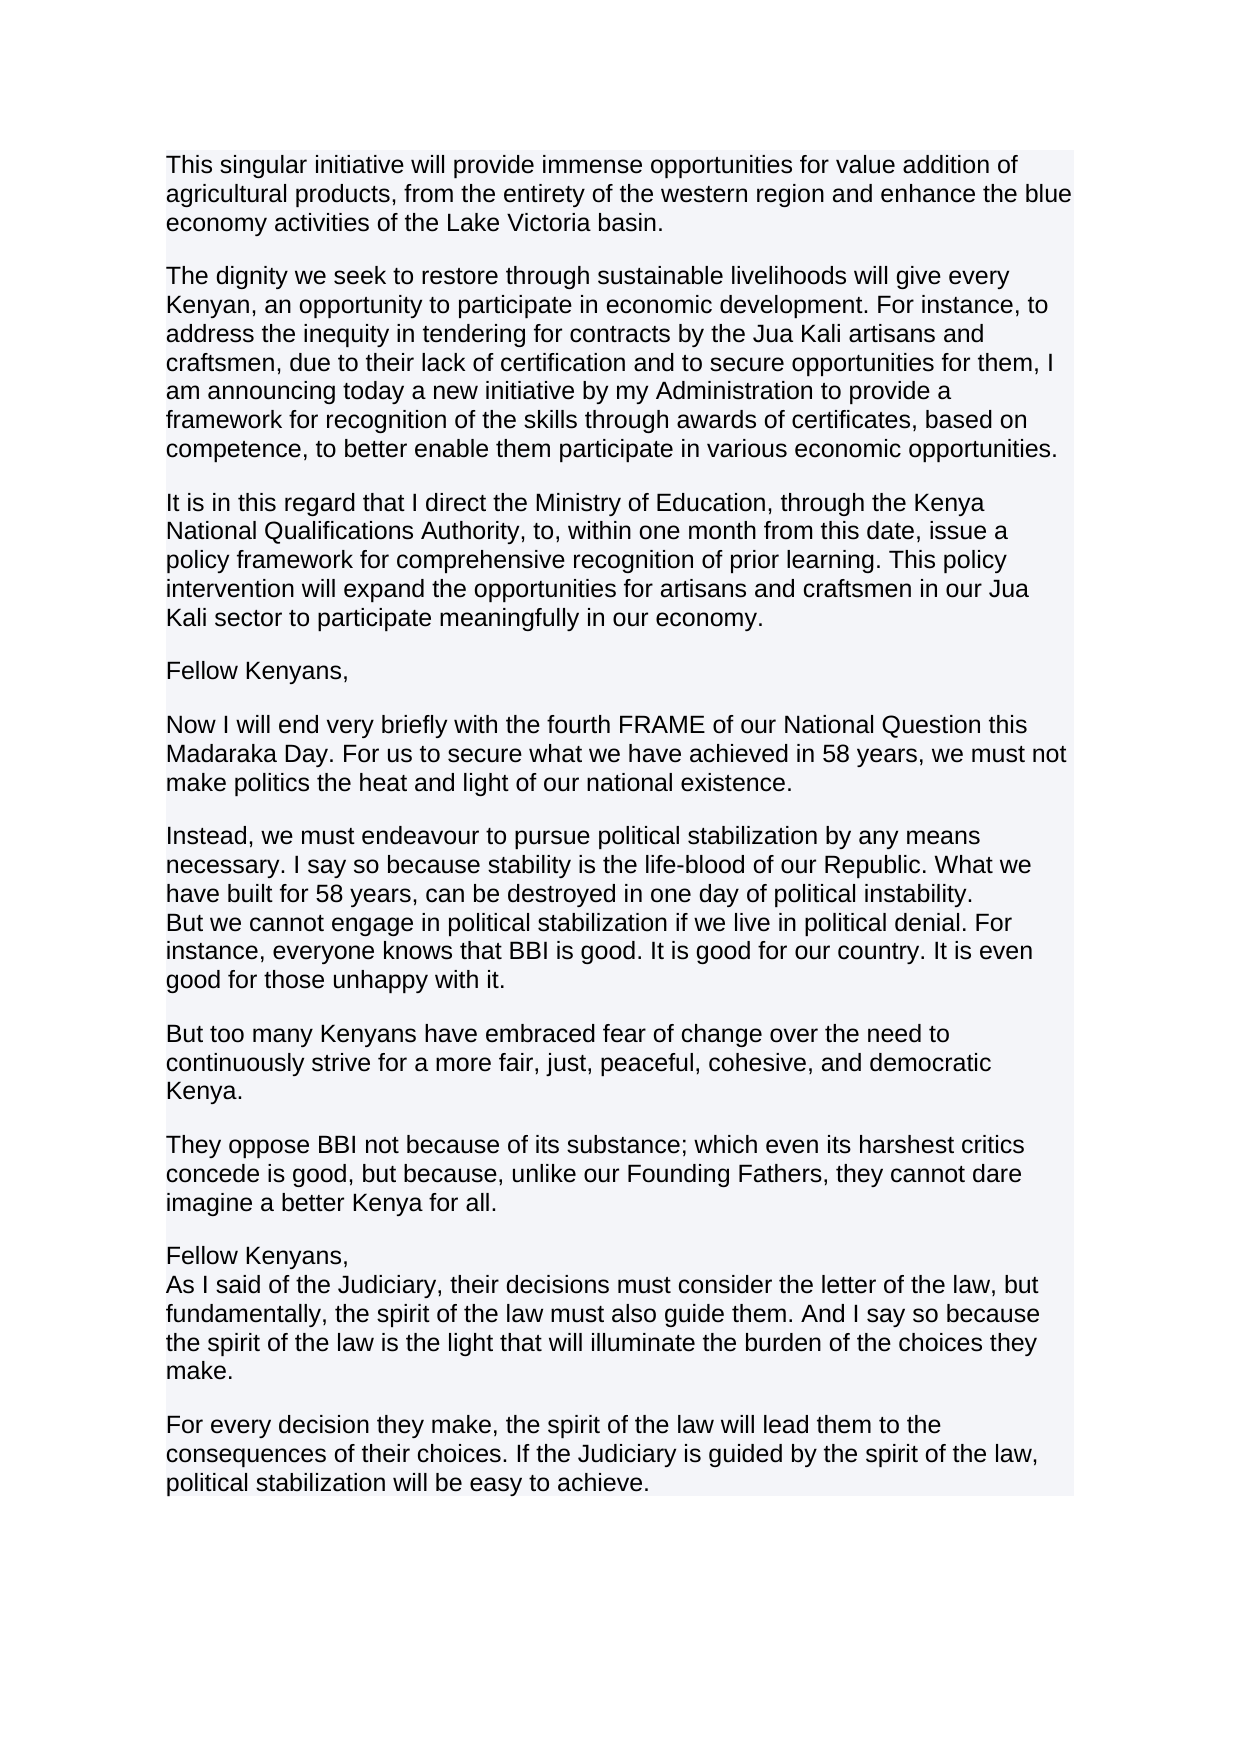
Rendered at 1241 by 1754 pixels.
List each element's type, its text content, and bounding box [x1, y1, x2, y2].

text Now I will end very briefly with the fourth FRAME of our National Question this Madaraka Day. For us to secure what we have achieved in 58 years, we must not make politics the heat and light of our national existence. [166, 710, 1074, 796]
text Fellow Kenyans, [166, 656, 1074, 685]
text For every decision they make, the spirit of the law will lead them to the consequences of their choices. If the Judiciary is guided by the spirit of the law, political stabilization will be easy to achieve. [166, 1410, 1074, 1496]
text They oppose BBI not because of its substance; which even its harshest critics concede is good, but because, unlike our Founding Fathers, they cannot dare imagine a better Kenya for all. [166, 1130, 1074, 1216]
text Fellow Kenyans, As I said of the Judiciary, their decisions must consider the letter of the law, but fundamentally, the spirit of the law must also guide them. And I say so because the spirit of the law is the light that will illuminate the burden of the choices they make. [166, 1241, 1074, 1385]
text This singular initiative will provide immense opportunities for value addition of agricultural products, from the entirety of the western region and enhance the blue economy activities of the Lake Victoria basin. [166, 150, 1074, 236]
text It is in this regard that I direct the Ministry of Education, through the Kenya National Qualifications Authority, to, within one month from this date, issue a policy framework for comprehensive recognition of prior learning. This policy intervention will expand the opportunities for artisans and craftsmen in our Jua Kali sector to participate meaningfully in our economy. [166, 487, 1074, 631]
text But too many Kenyans have embraced fear of change over the need to continuously strive for a more fair, just, peaceful, cohesive, and democratic Kenya. [166, 1019, 1074, 1105]
text Instead, we must endeavour to pursue political stabilization by any means necessary. I say so because stability is the life-blood of our Republic. What we have built for 58 years, can be destroyed in one day of political instability. But we cannot engage in political stabilization if we live in political denial. For instance, everyone knows that BBI is good. It is good for our country. It is even good for those unhappy with it. [166, 821, 1074, 994]
text The dignity we seek to restore through sustainable livelihoods will give every Kenyan, an opportunity to participate in economic development. For instance, to address the inequity in tendering for contracts by the Jua Kali artisans and craftsmen, due to their lack of certification and to secure opportunities for them, I am announcing today a new initiative by my Administration to provide a framework for recognition of the skills through awards of certificates, based on competence, to better enable them participate in various economic opportunities. [166, 261, 1074, 462]
